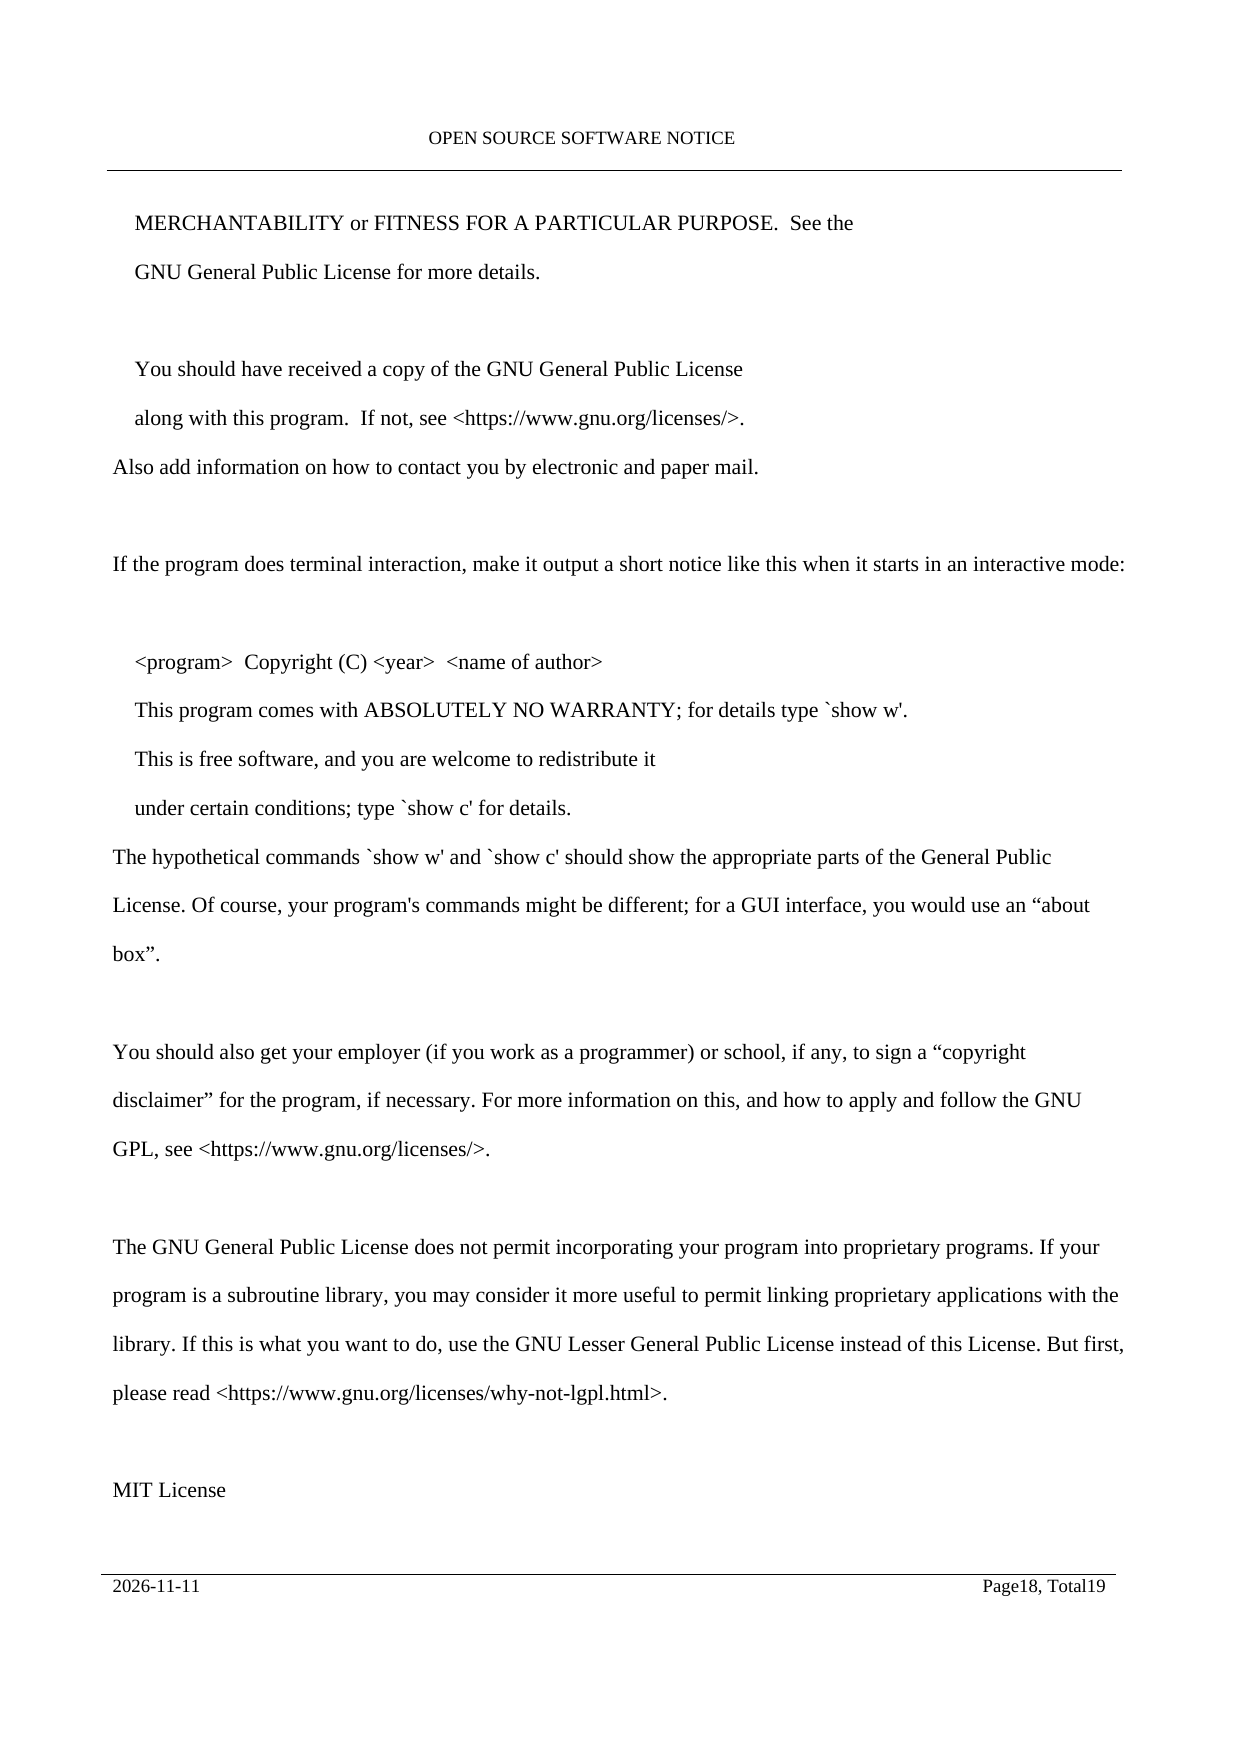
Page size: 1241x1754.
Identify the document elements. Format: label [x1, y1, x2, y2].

text [112, 206, 1128, 1506]
